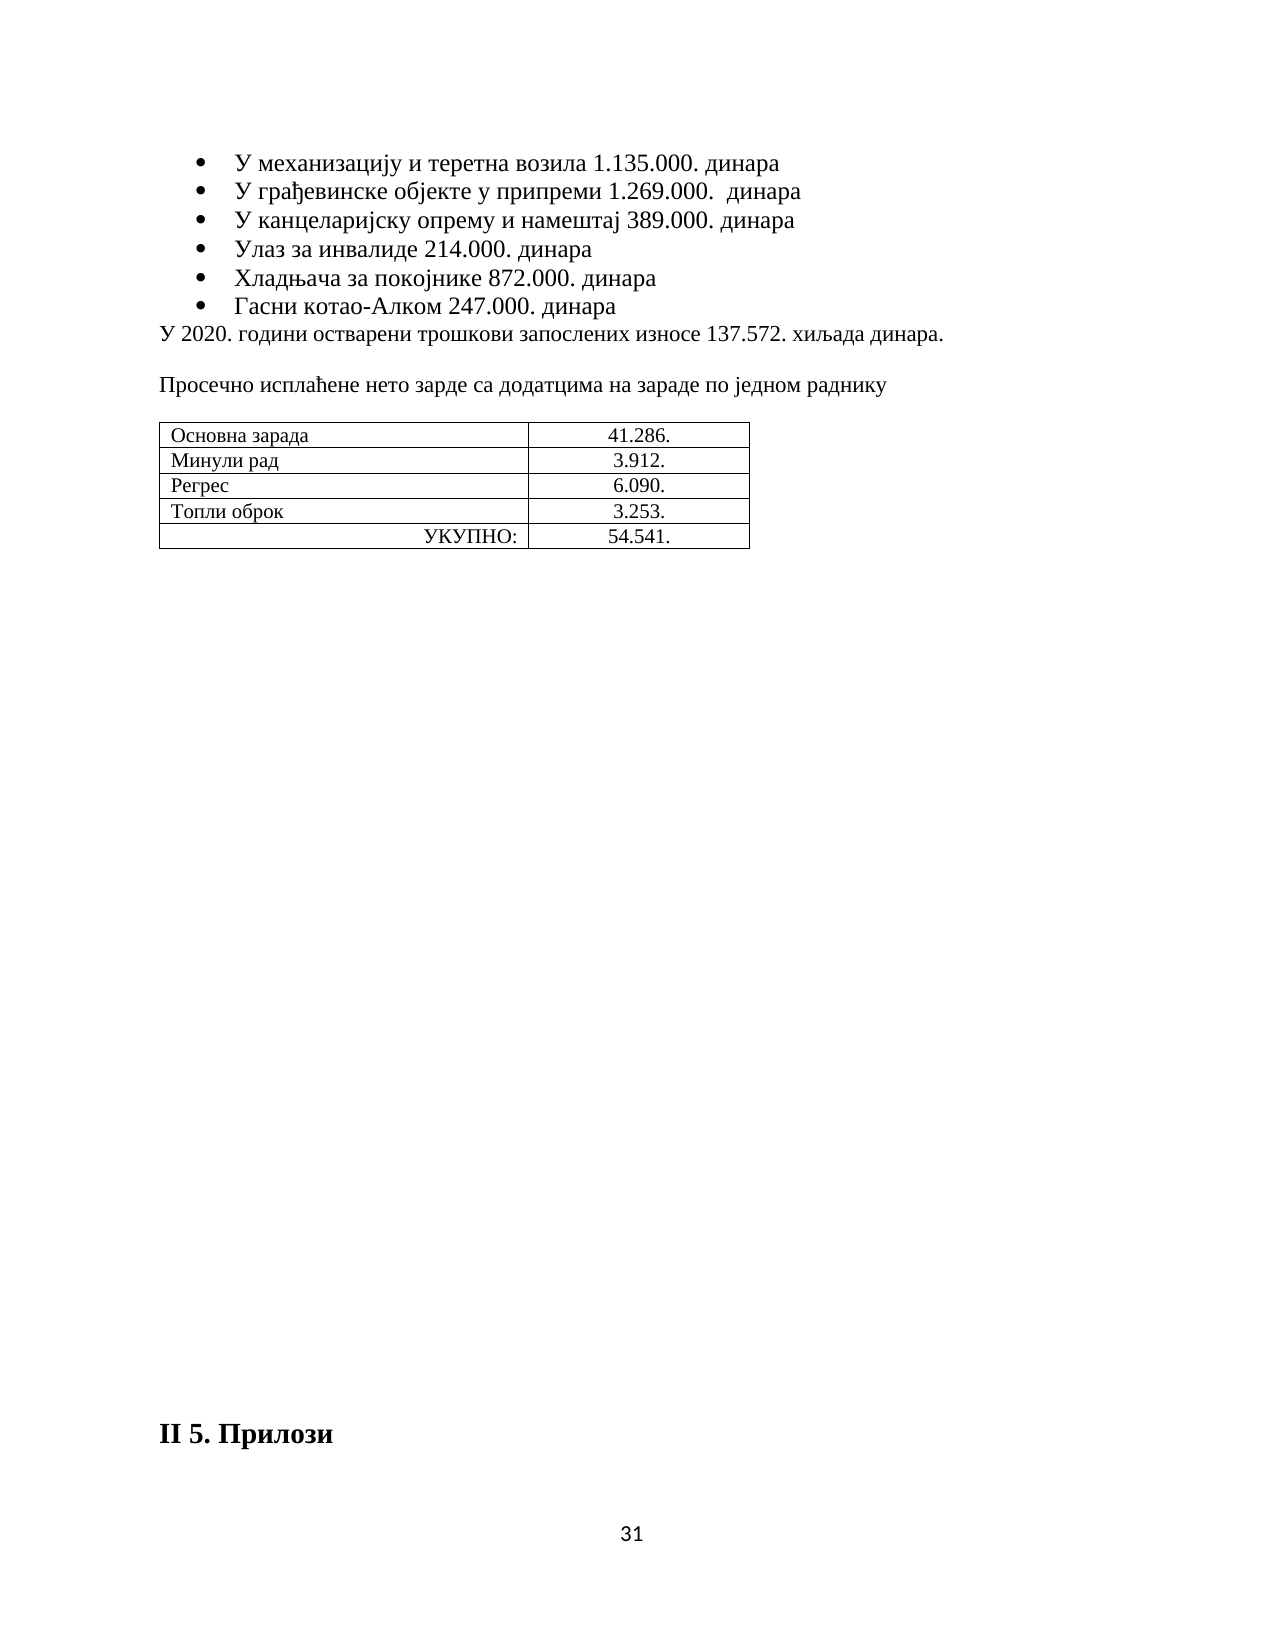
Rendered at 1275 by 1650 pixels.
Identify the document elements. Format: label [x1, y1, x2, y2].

table_header [148, 148, 1275, 1475]
